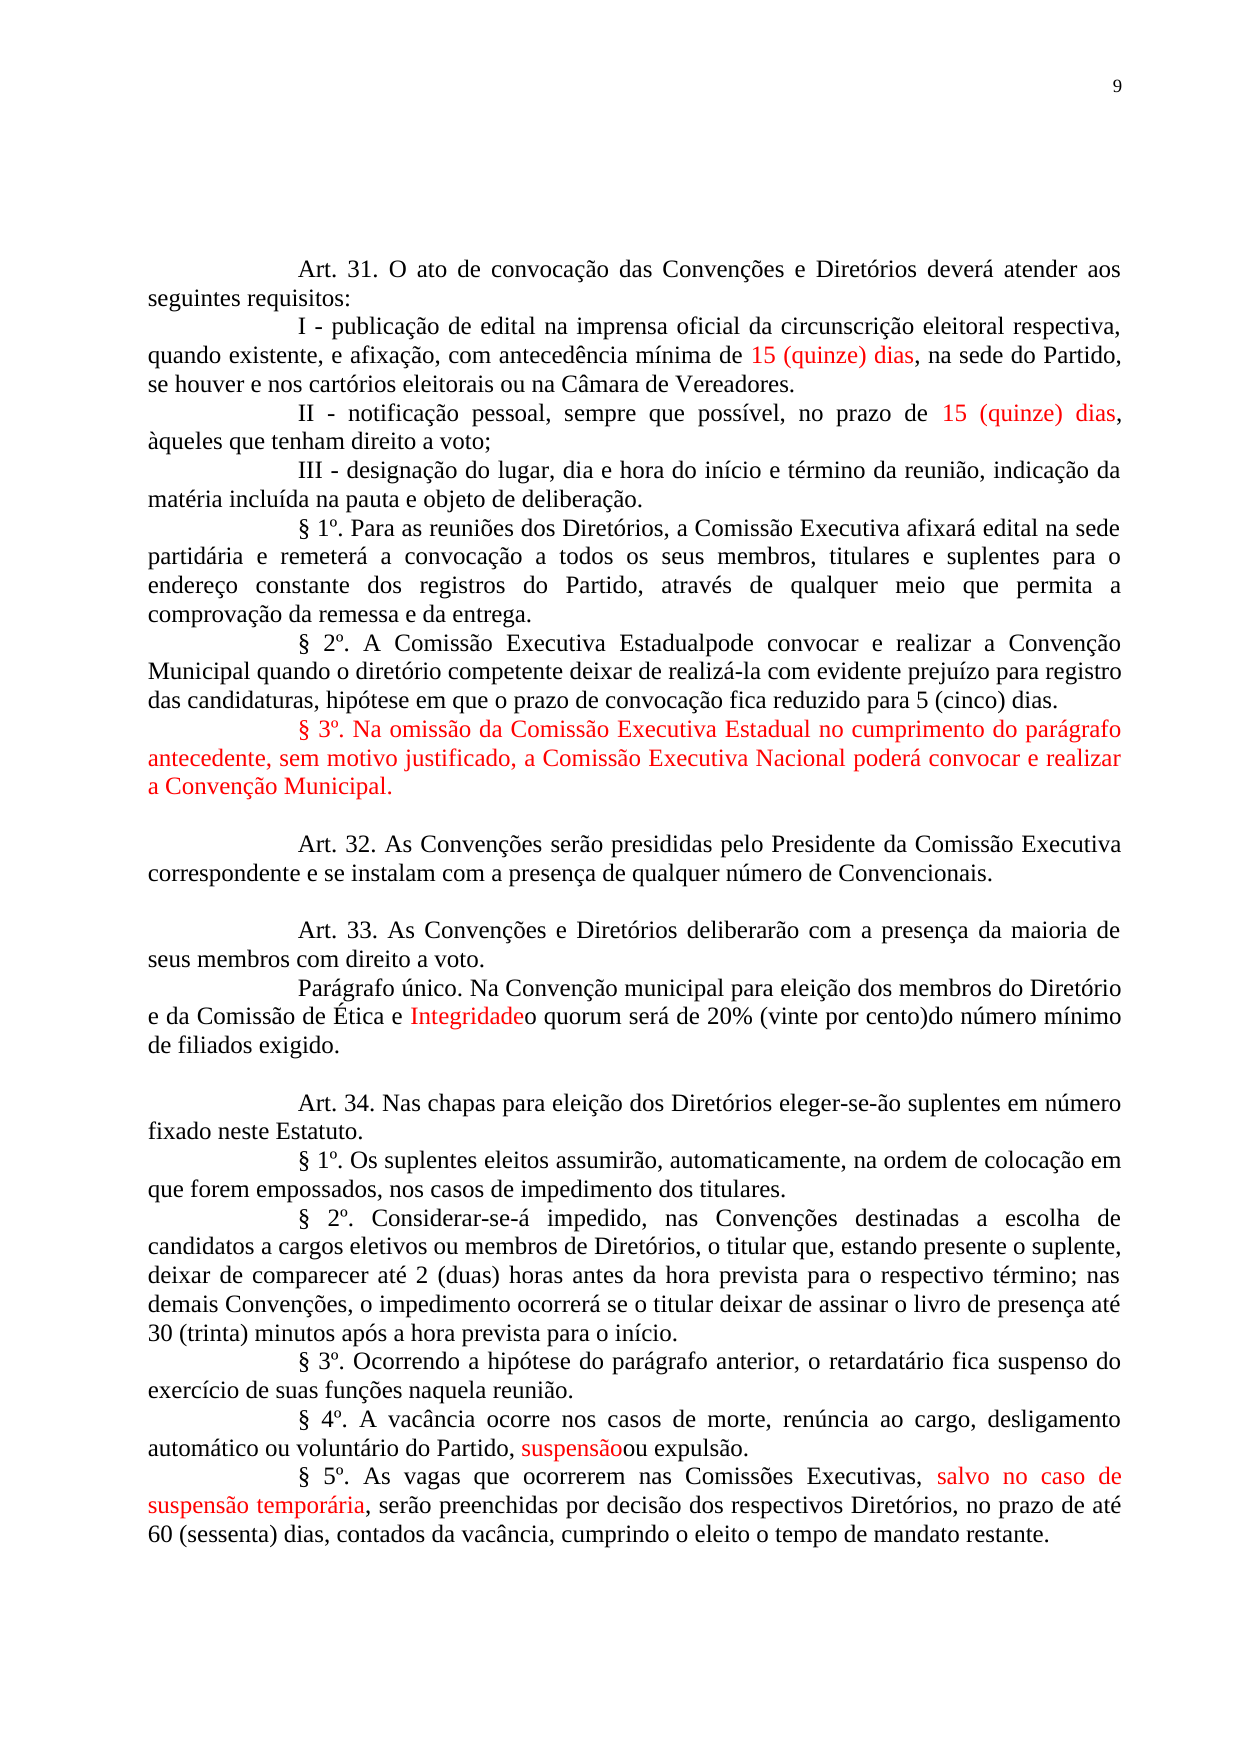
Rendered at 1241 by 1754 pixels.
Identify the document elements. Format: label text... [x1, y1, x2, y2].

text § 2º. A Comissão Executiva Estadualpode convocar e realizar a Convenção Municipal quando o diretório competente deixar de realizá-la com evidente prejuízo para registro das candidaturas, hipótese em que o prazo de convocação fica reduzido para 5 (cinco) dias. [148, 628, 1122, 714]
text Art. 34. Nas chapas para eleição dos Diretórios eleger-se-ão suplentes em número fixado neste Estatuto. [148, 1088, 1122, 1145]
text § 1º. Os suplentes eleitos assumirão, automaticamente, na ordem de colocação em que forem empossados, nos casos de impedimento dos titulares. [148, 1145, 1122, 1203]
text § 4º. A vacância ocorre nos casos de morte, renúncia ao cargo, desligamento automático ou voluntário do Partido, suspensãoou expulsão. [148, 1404, 1122, 1461]
text § 5º. As vagas que ocorrerem nas Comissões Executivas, salvo no caso de suspensão temporária, serão preenchidas por decisão dos respectivos Diretórios, no prazo de até 60 (sessenta) dias, contados da vacância, cumprindo o eleito o tempo de mandato restante. [148, 1461, 1122, 1548]
text II - notificação pessoal, sempre que possível, no prazo de 15 (quinze) dias, àqueles que tenham direito a voto; [148, 398, 1122, 455]
text Parágrafo único. Na Convenção municipal para eleição dos membros do Diretório e da Comissão de Ética e Integridadeo quorum será de 20% (vinte por cento)do número mínimo de filiados exigido. [148, 973, 1122, 1059]
text § 1º. Para as reuniões dos Diretórios, a Comissão Executiva afixará edital na sede partidária e remeterá a convocação a todos os seus membros, titulares e suplentes para o endereço constante dos registros do Partido, através de qualquer meio que permita a comprovação da remessa e da entrega. [148, 513, 1122, 628]
text III - designação do lugar, dia e hora do início e término da reunião, indicação da matéria incluída na pauta e objeto de deliberação. [148, 455, 1122, 513]
text § 3º. Na omissão da Comissão Executiva Estadual no cumprimento do parágrafo antecedente, sem motivo justificado, a Comissão Executiva Nacional poderá convocar e realizar a Convenção Municipal. [148, 714, 1122, 800]
text § 3º. Ocorrendo a hipótese do parágrafo anterior, o retardatário fica suspenso do exercício de suas funções naquela reunião. [148, 1346, 1122, 1404]
text Art. 33. As Convenções e Diretórios deliberarão com a presença da maioria de seus membros com direito a voto. [148, 915, 1122, 973]
text I - publicação de edital na imprensa oficial da circunscrição eleitoral respectiva, quando existente, e afixação, com antecedência mínima de 15 (quinze) dias, na sede do Partido, se houver e nos cartórios eleitorais ou na Câmara de Vereadores. [148, 311, 1122, 398]
text § 2º. Considerar-se-á impedido, nas Convenções destinadas a escolha de candidatos a cargos eletivos ou membros de Diretórios, o titular que, estando presente o suplente, deixar de comparecer até 2 (duas) horas antes da hora prevista para o respectivo término; nas demais Convenções, o impedimento ocorrerá se o titular deixar de assinar o livro de presença até 30 (trinta) minutos após a hora prevista para o início. [148, 1203, 1122, 1346]
text Art. 31. O ato de convocação das Convenções e Diretórios deverá atender aos seguintes requisitos: [148, 254, 1122, 311]
text Art. 32. As Convenções serão presididas pelo Presidente da Comissão Executiva correspondente e se instalam com a presença de qualquer número de Convencionais. [148, 829, 1122, 886]
